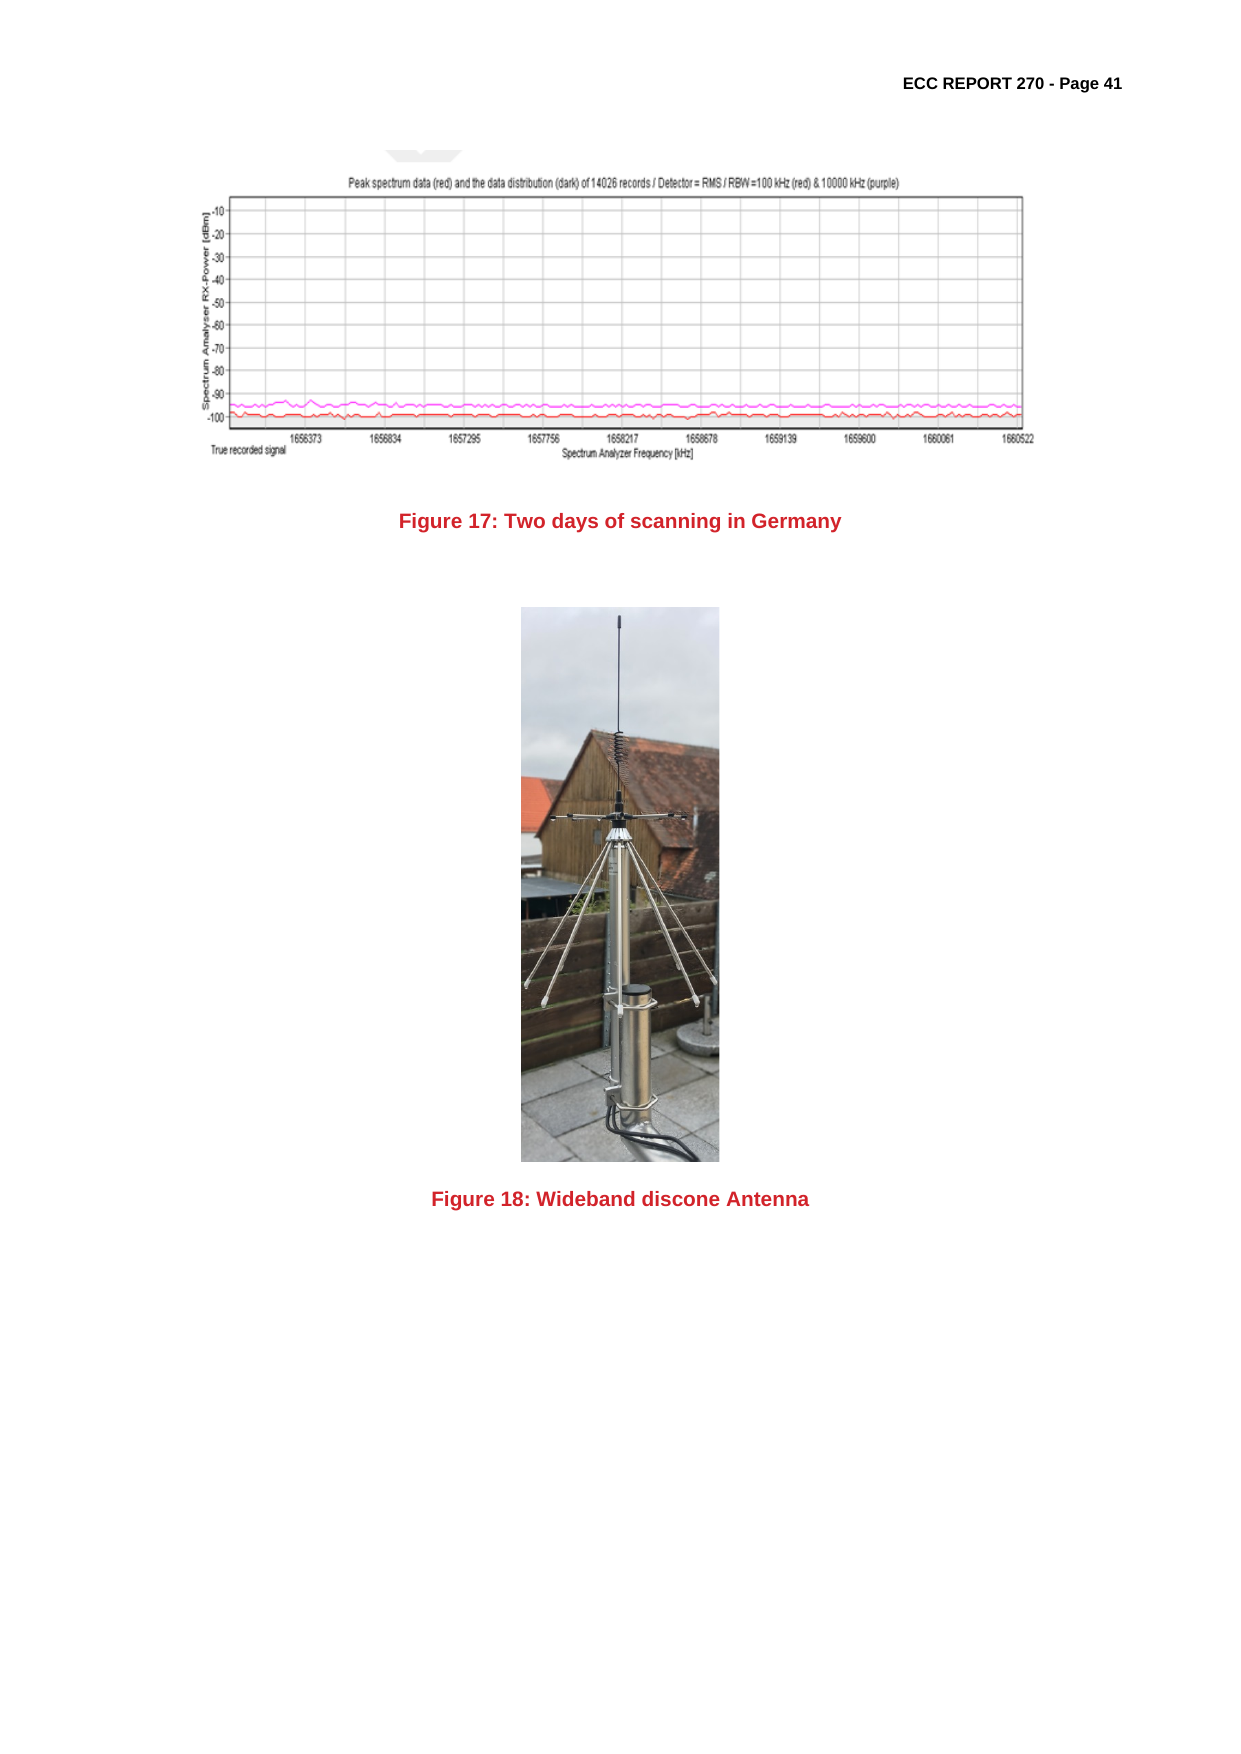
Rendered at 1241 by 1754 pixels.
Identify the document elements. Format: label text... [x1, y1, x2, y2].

picture [521, 607, 720, 1162]
text Figure 17: Two days of scanning in Germany [118, 509, 1122, 533]
picture [175, 150, 1066, 485]
